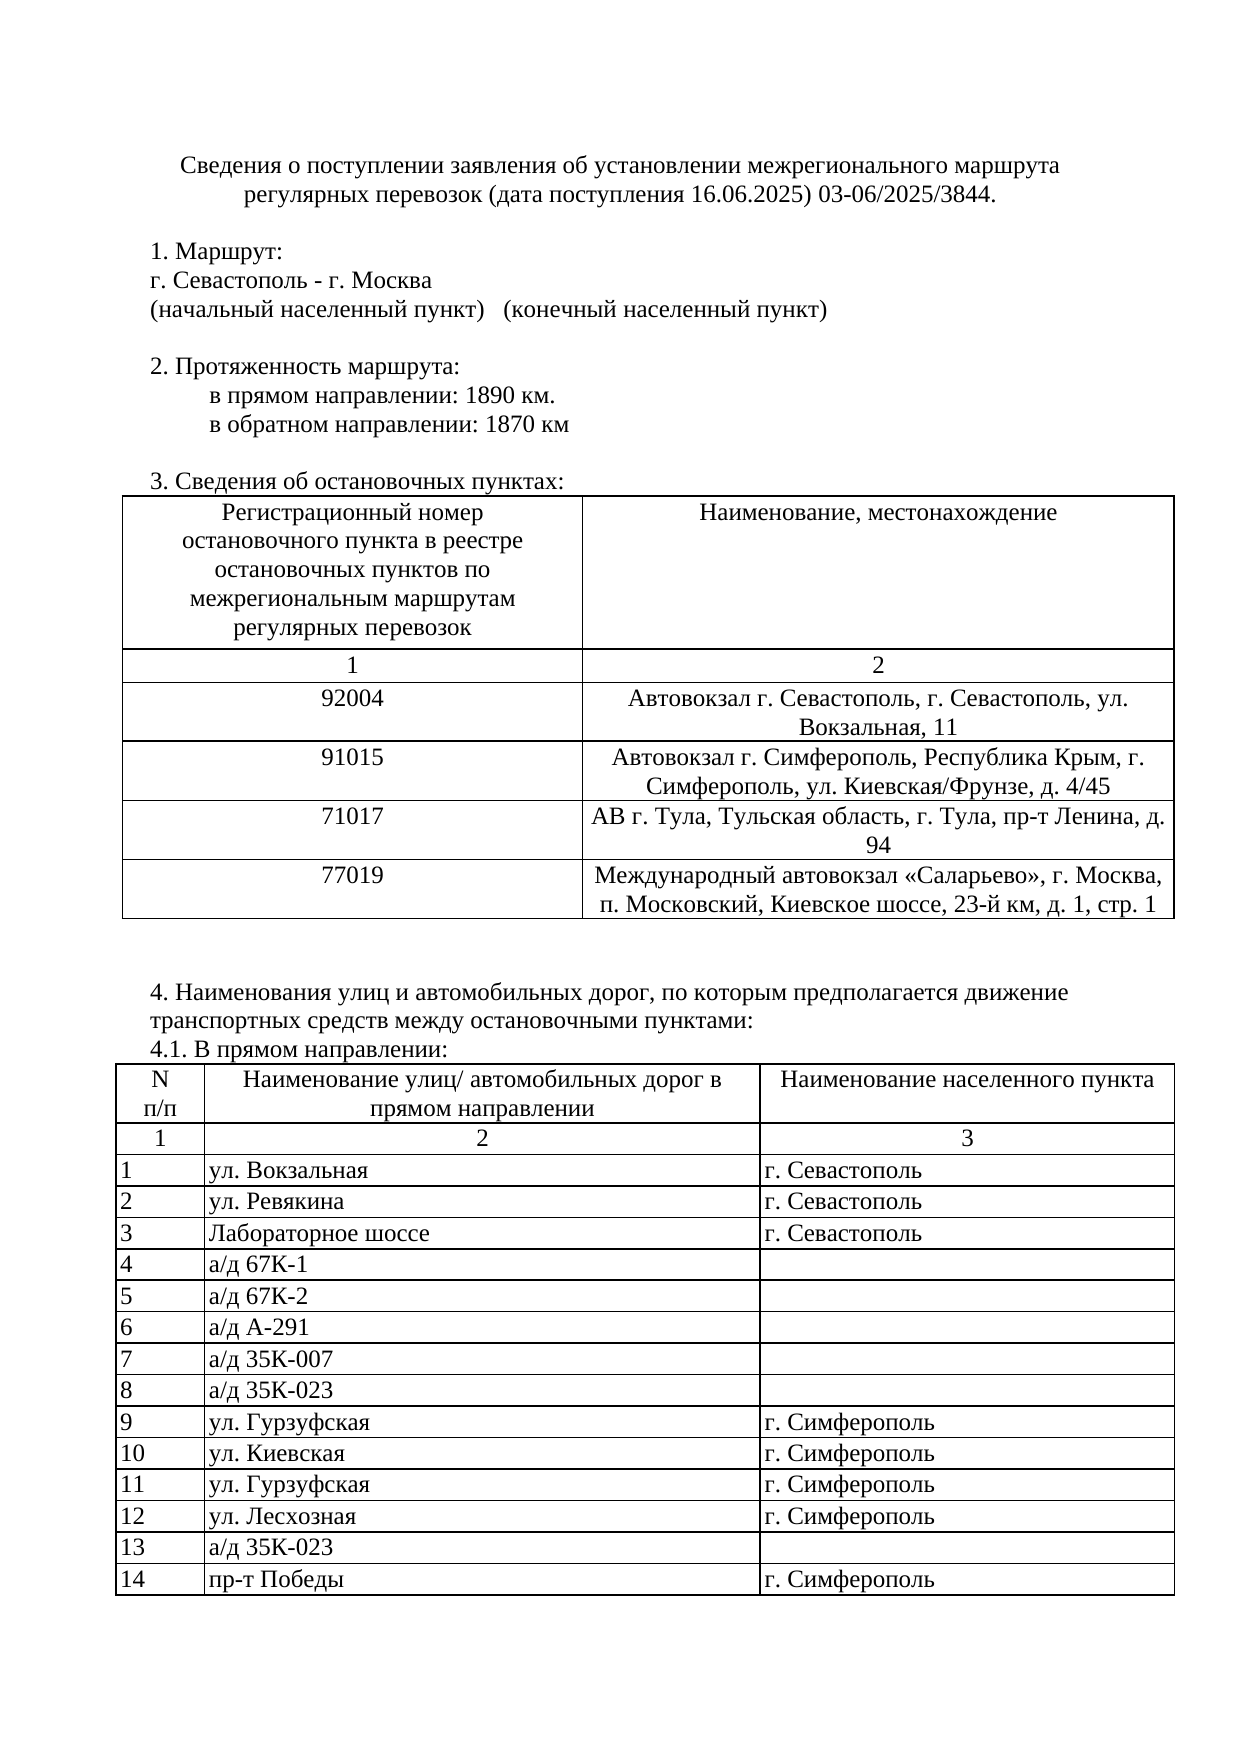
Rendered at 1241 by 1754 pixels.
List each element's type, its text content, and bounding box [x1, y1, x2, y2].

table_cell г. Севастополь [761, 1155, 1174, 1185]
table_cell 2 [117, 1187, 204, 1216]
table_cell г. Симферополь [761, 1470, 1174, 1499]
table_cell 10 [117, 1438, 204, 1468]
table_cell 2 [583, 650, 1173, 681]
table_cell Международный автовокзал «Саларьево», г. Москва, п. Московский, Киевское шоссе, 23-й км, д. 1, стр. 1 [583, 860, 1173, 918]
table_cell 13 [117, 1533, 204, 1562]
text 4. Наименования улиц и автомобильных дорог, по которым предполагается движение транспортных средств между остановочными пунктами: [150, 977, 1090, 1034]
table_cell а/д 35К-007 [205, 1344, 759, 1374]
table_header Регистрационный номер остановочного пункта в реестре остановочных пунктов по межрегиональным маршрутам регулярных перевозок [123, 497, 582, 648]
table_cell 8 [117, 1375, 204, 1405]
table_cell 1 [117, 1124, 204, 1153]
table_cell Лабораторное шоссе [205, 1218, 759, 1248]
table_cell г. Севастополь [761, 1218, 1174, 1248]
table_cell 77019 [123, 860, 582, 918]
text 3. Сведения об остановочных пунктах: [150, 466, 1090, 495]
table_cell 3 [117, 1218, 204, 1248]
table_cell г. Симферополь [761, 1501, 1174, 1531]
table_cell а/д 67К-1 [205, 1250, 759, 1279]
table_cell 9 [117, 1407, 204, 1437]
table_cell ул. Киевская [205, 1438, 759, 1468]
table_cell Автовокзал г. Севастополь, г. Севастополь, ул. Вокзальная, 11 [583, 683, 1173, 740]
table_header N п/п [117, 1065, 204, 1122]
table_cell 92004 [123, 683, 582, 740]
table_cell АВ г. Тула, Тульская область, г. Тула, пр-т Ленина, д. 94 [583, 801, 1173, 858]
text 1. Маршрут: [150, 236, 1090, 265]
table_cell 4 [117, 1250, 204, 1279]
table_cell г. Симферополь [761, 1564, 1174, 1594]
table_cell 71017 [123, 801, 582, 858]
table_cell г. Севастополь [761, 1187, 1174, 1216]
table_cell 3 [761, 1124, 1174, 1153]
table_cell 1 [123, 650, 582, 681]
table_cell а/д 35К-023 [205, 1533, 759, 1562]
table_cell 1 [117, 1155, 204, 1185]
table_cell [761, 1281, 1174, 1311]
text Сведения о поступлении заявления об установлении межрегионального маршрута регулярных перевозок (дата поступления 16.06.2025) 03-06/2025/3844. [150, 150, 1090, 207]
table_cell г. Симферополь [761, 1407, 1174, 1437]
text 2. Протяженность маршрута: [150, 351, 1090, 380]
table_cell 11 [117, 1470, 204, 1499]
table_cell ул. Вокзальная [205, 1155, 759, 1185]
table_cell г. Симферополь [761, 1438, 1174, 1468]
text в прямом направлении: 1890 км. [150, 380, 1090, 409]
table_cell 2 [205, 1124, 759, 1153]
text (начальный населенный пункт) (конечный населенный пункт) [150, 294, 1090, 322]
table_cell 12 [117, 1501, 204, 1531]
table_cell 14 [117, 1564, 204, 1594]
table_cell пр-т Победы [205, 1564, 759, 1594]
table_cell а/д А-291 [205, 1312, 759, 1342]
text г. Севастополь - г. Москва [150, 265, 1090, 294]
table_header Наименование улиц/ автомобильных дорог в прямом направлении [205, 1065, 759, 1122]
text в обратном направлении: 1870 км [150, 409, 1090, 437]
table_cell [761, 1375, 1174, 1405]
table_cell [761, 1344, 1174, 1374]
table_header Наименование населенного пункта [761, 1065, 1174, 1122]
table_cell Автовокзал г. Симферополь, Республика Крым, г. Симферополь, ул. Киевская/Фрунзе, д. 4/45 [583, 742, 1173, 799]
table_cell [761, 1533, 1174, 1562]
text 4.1. В прямом направлении: [150, 1034, 1090, 1063]
table_cell ул. Гурзуфская [205, 1470, 759, 1499]
table_cell а/д 67К-2 [205, 1281, 759, 1311]
table_header Наименование, местонахождение [583, 497, 1173, 648]
table_cell ул. Лесхозная [205, 1501, 759, 1531]
table_cell [761, 1250, 1174, 1279]
table_cell [761, 1312, 1174, 1342]
table_cell 7 [117, 1344, 204, 1374]
table_cell 6 [117, 1312, 204, 1342]
table_cell ул. Ревякина [205, 1187, 759, 1216]
table_cell 91015 [123, 742, 582, 799]
table_cell а/д 35К-023 [205, 1375, 759, 1405]
table_cell ул. Гурзуфская [205, 1407, 759, 1437]
table_cell 5 [117, 1281, 204, 1311]
